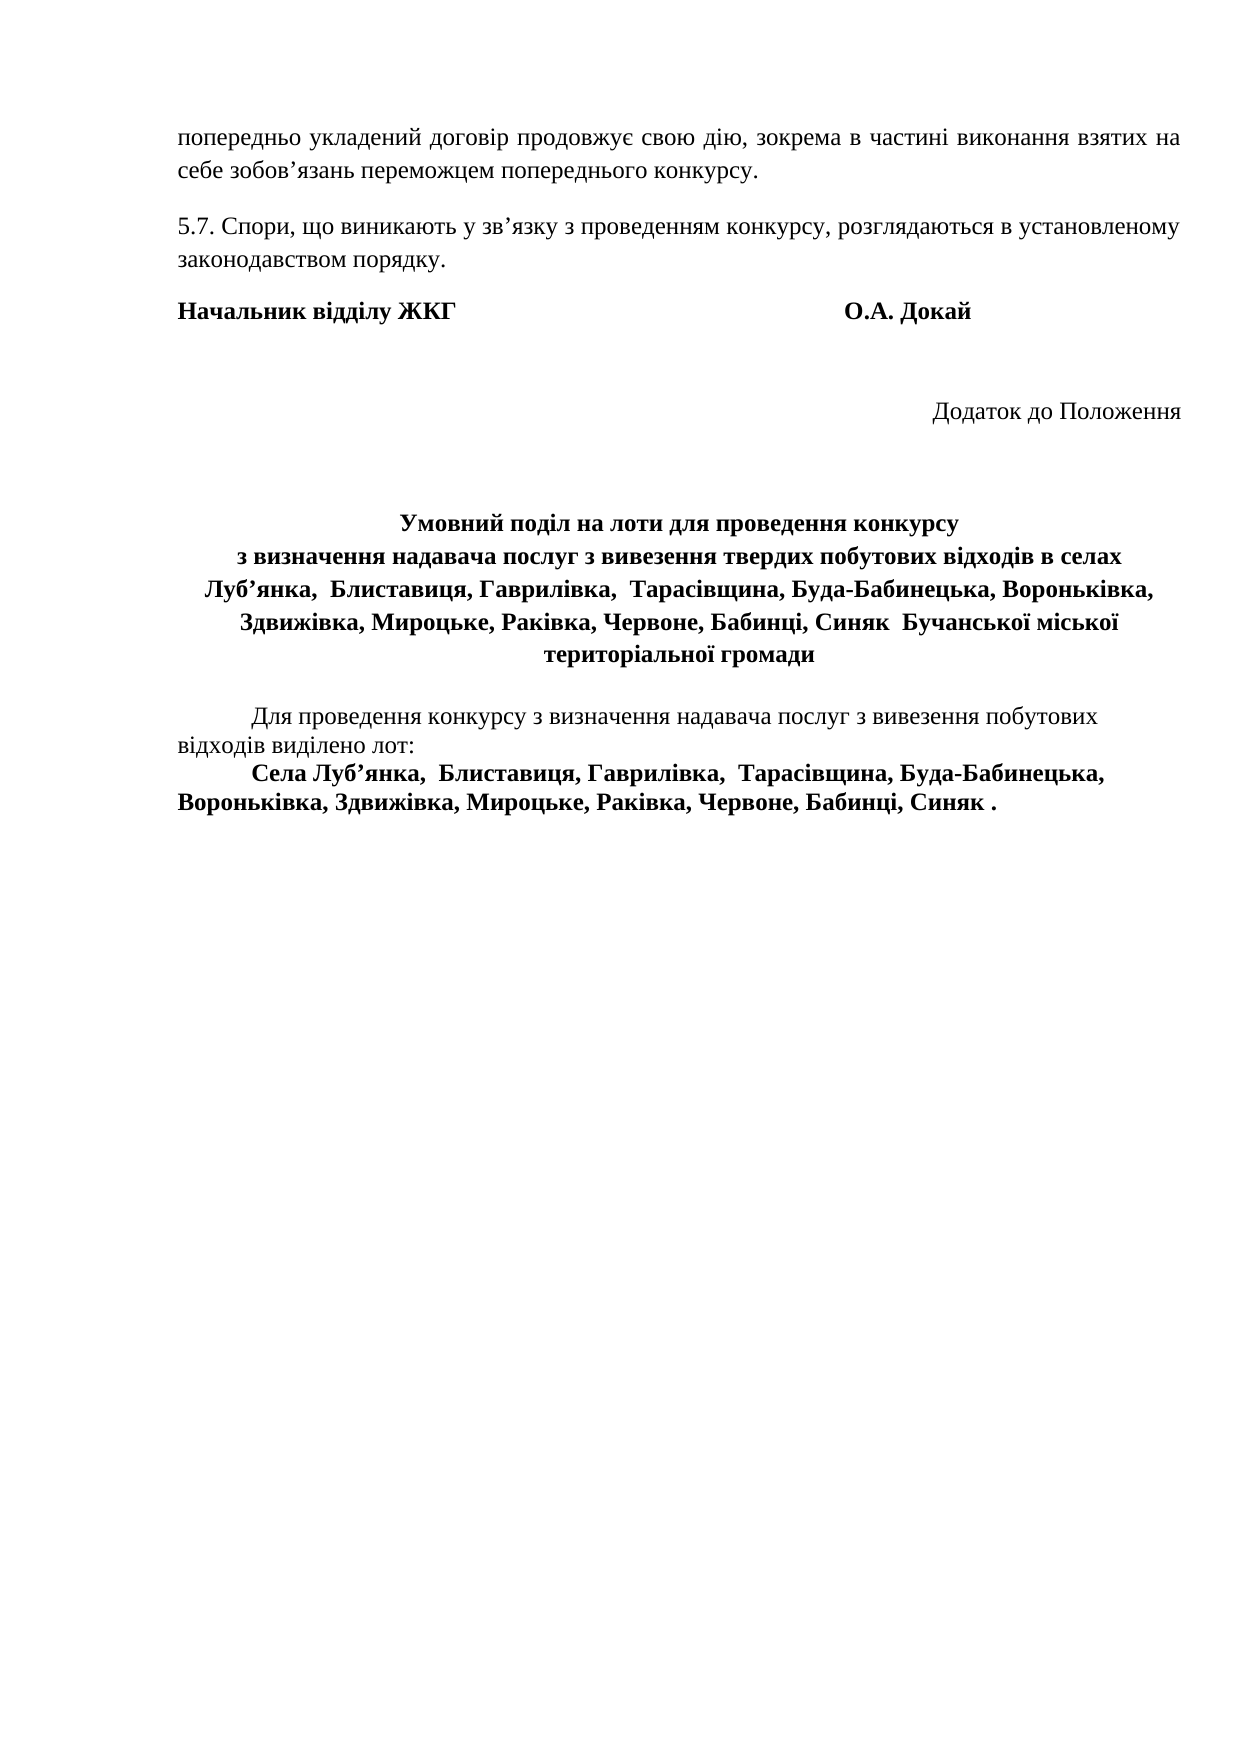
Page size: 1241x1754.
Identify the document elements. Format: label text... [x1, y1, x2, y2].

text 5.7. Спори, що виникають у зв’язку з проведенням конкурсу, розглядаються в установленому законодавством порядку. [177, 207, 1181, 273]
text Села Луб’янка, Блиставиця, Гаврилівка, Тарасівщина, Буда-Бабинецька, Вороньківка, Здвижівка, Мироцьке, Раківка, Червоне, Бабинці, Синяк . [177, 758, 1181, 816]
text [177, 118, 1181, 184]
text з визначення надавача послуг з вивезення твердих побутових відходів в селах Луб’янка, Блиставиця, Гаврилівка, Тарасівщина, Буда-Бабинецька, Вороньківка, Здвижівка, Мироцьке, Раківка, Червоне, Бабинці, Синяк Бучанської міської територіальної громади [177, 537, 1181, 668]
text Для проведення конкурсу з визначення надавача послуг з вивезення побутових відходів виділено лот: [177, 701, 1181, 758]
text Додаток до Положення [177, 392, 1181, 424]
text Умовний поділ на лоти для проведення конкурсу [177, 504, 1181, 537]
text Начальник відділу ЖКГ О.А. Докай [177, 296, 1181, 325]
